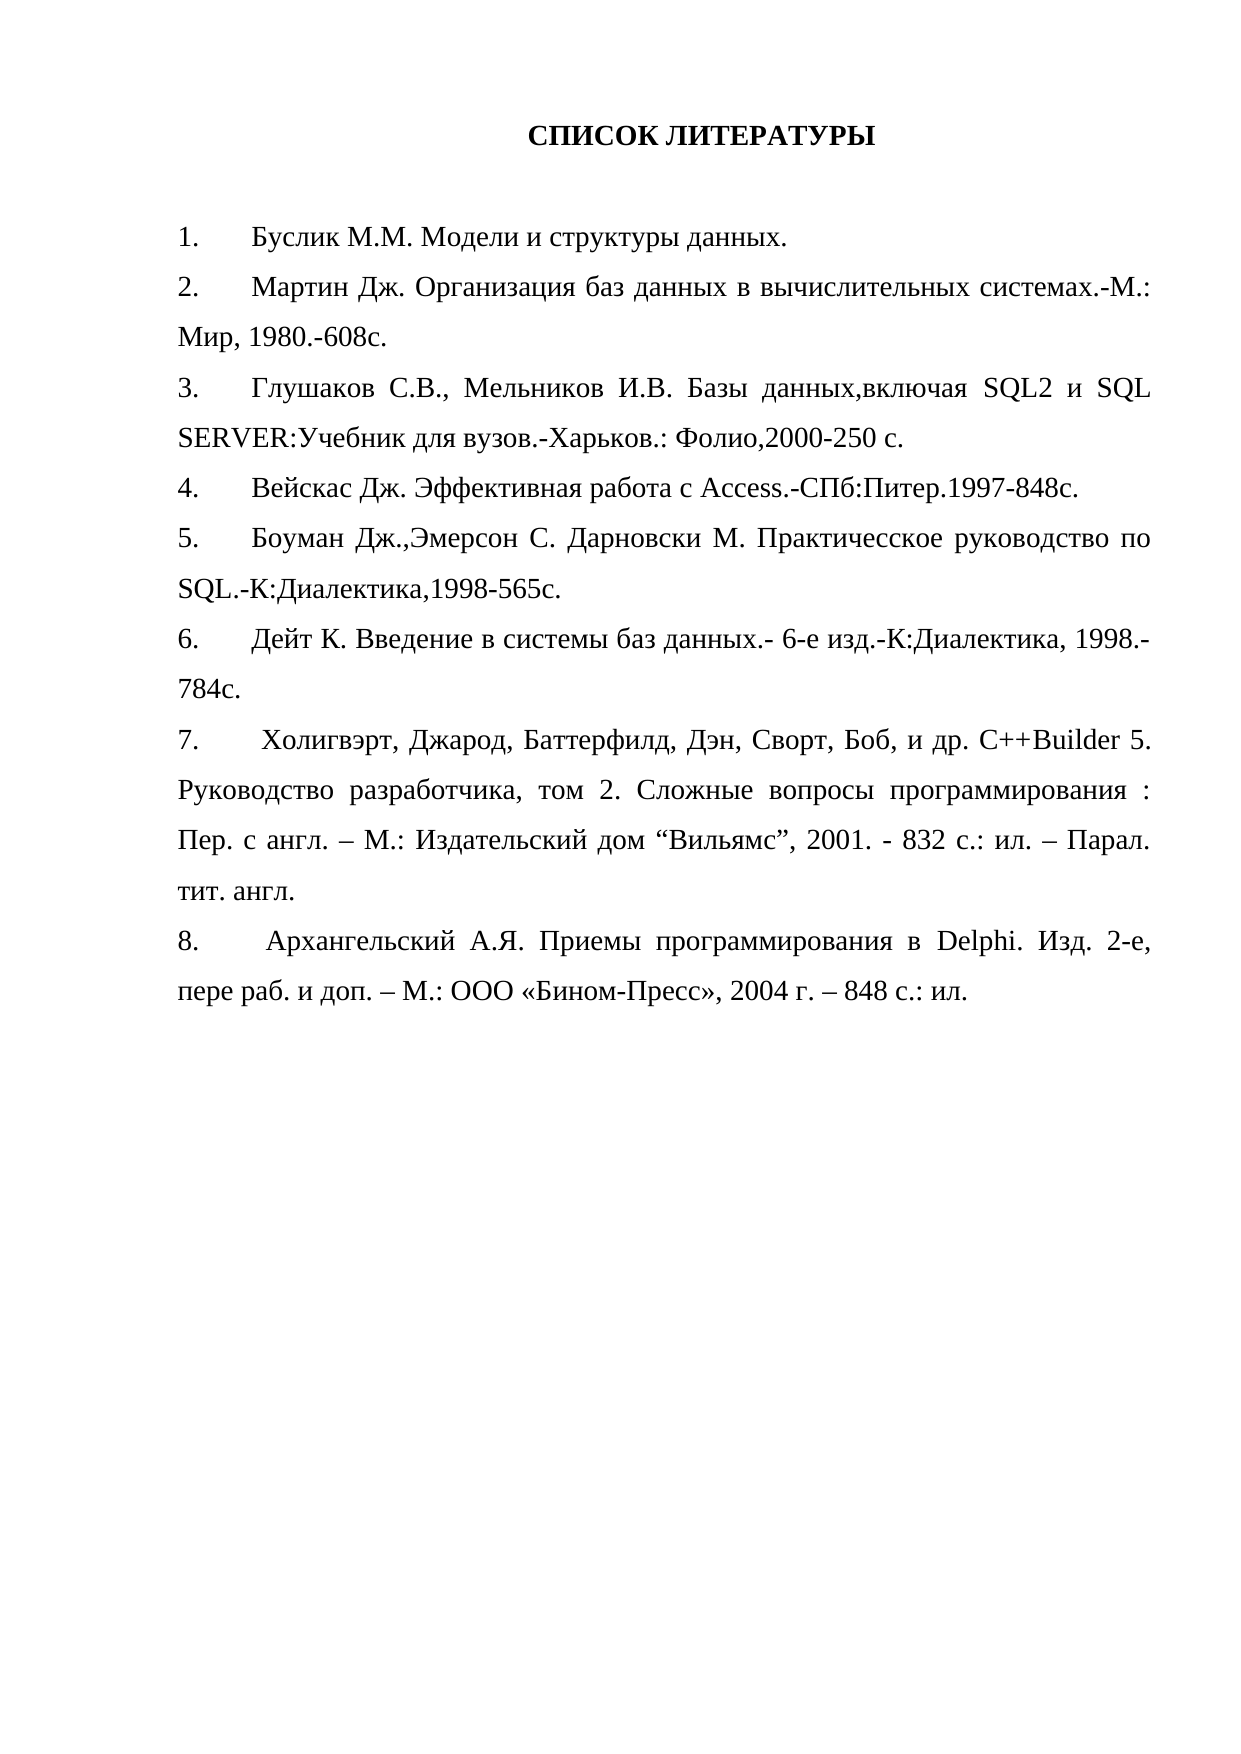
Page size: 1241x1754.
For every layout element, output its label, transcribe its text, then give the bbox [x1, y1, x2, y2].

list Глушаков С.В., Мельников И.В. Базы данных,включая SQL2 и SQL SERVER:Учебник для вузов.-Харьков.: Фолио,2000-250 с. [177, 370, 1152, 453]
title СПИСОК ЛИТЕРАТУРЫ [177, 118, 1152, 152]
list Холигвэрт, Джарод, Баттерфилд, Дэн, Сворт, Боб, и др. С++Builder 5. Руководство разработчика, том 2. Сложные вопросы программирования : Пер. с англ. – М.: Издательский дом “Вильямс”, 2001. - 832 с.: ил. – Парал. тит. англ. [177, 722, 1152, 906]
list Буслик М.М. Модели и структуры данных. [177, 219, 1152, 252]
list Дейт К. Введение в системы баз данных.- 6-е изд.-К:Диалектика, 1998.-784с. [177, 621, 1152, 705]
list Мартин Дж. Организация баз данных в вычислительных системах.-М.: Мир, 1980.-608с. [177, 269, 1152, 353]
list Вейскас Дж. Эффективная работа с Access.-СПб:Питер.1997-848с. [177, 470, 1152, 504]
list Архангельский А.Я. Приемы программирования в Delphi. Изд. 2-е, пере раб. и доп. – М.: ООО «Бином-Пресс», 2004 г. – 848 с.: ил. [177, 923, 1152, 1007]
list Боуман Дж.,Эмерсон С. Дарновски М. Практичесское руководство по SQL.-К:Диалектика,1998-565с. [177, 521, 1152, 604]
